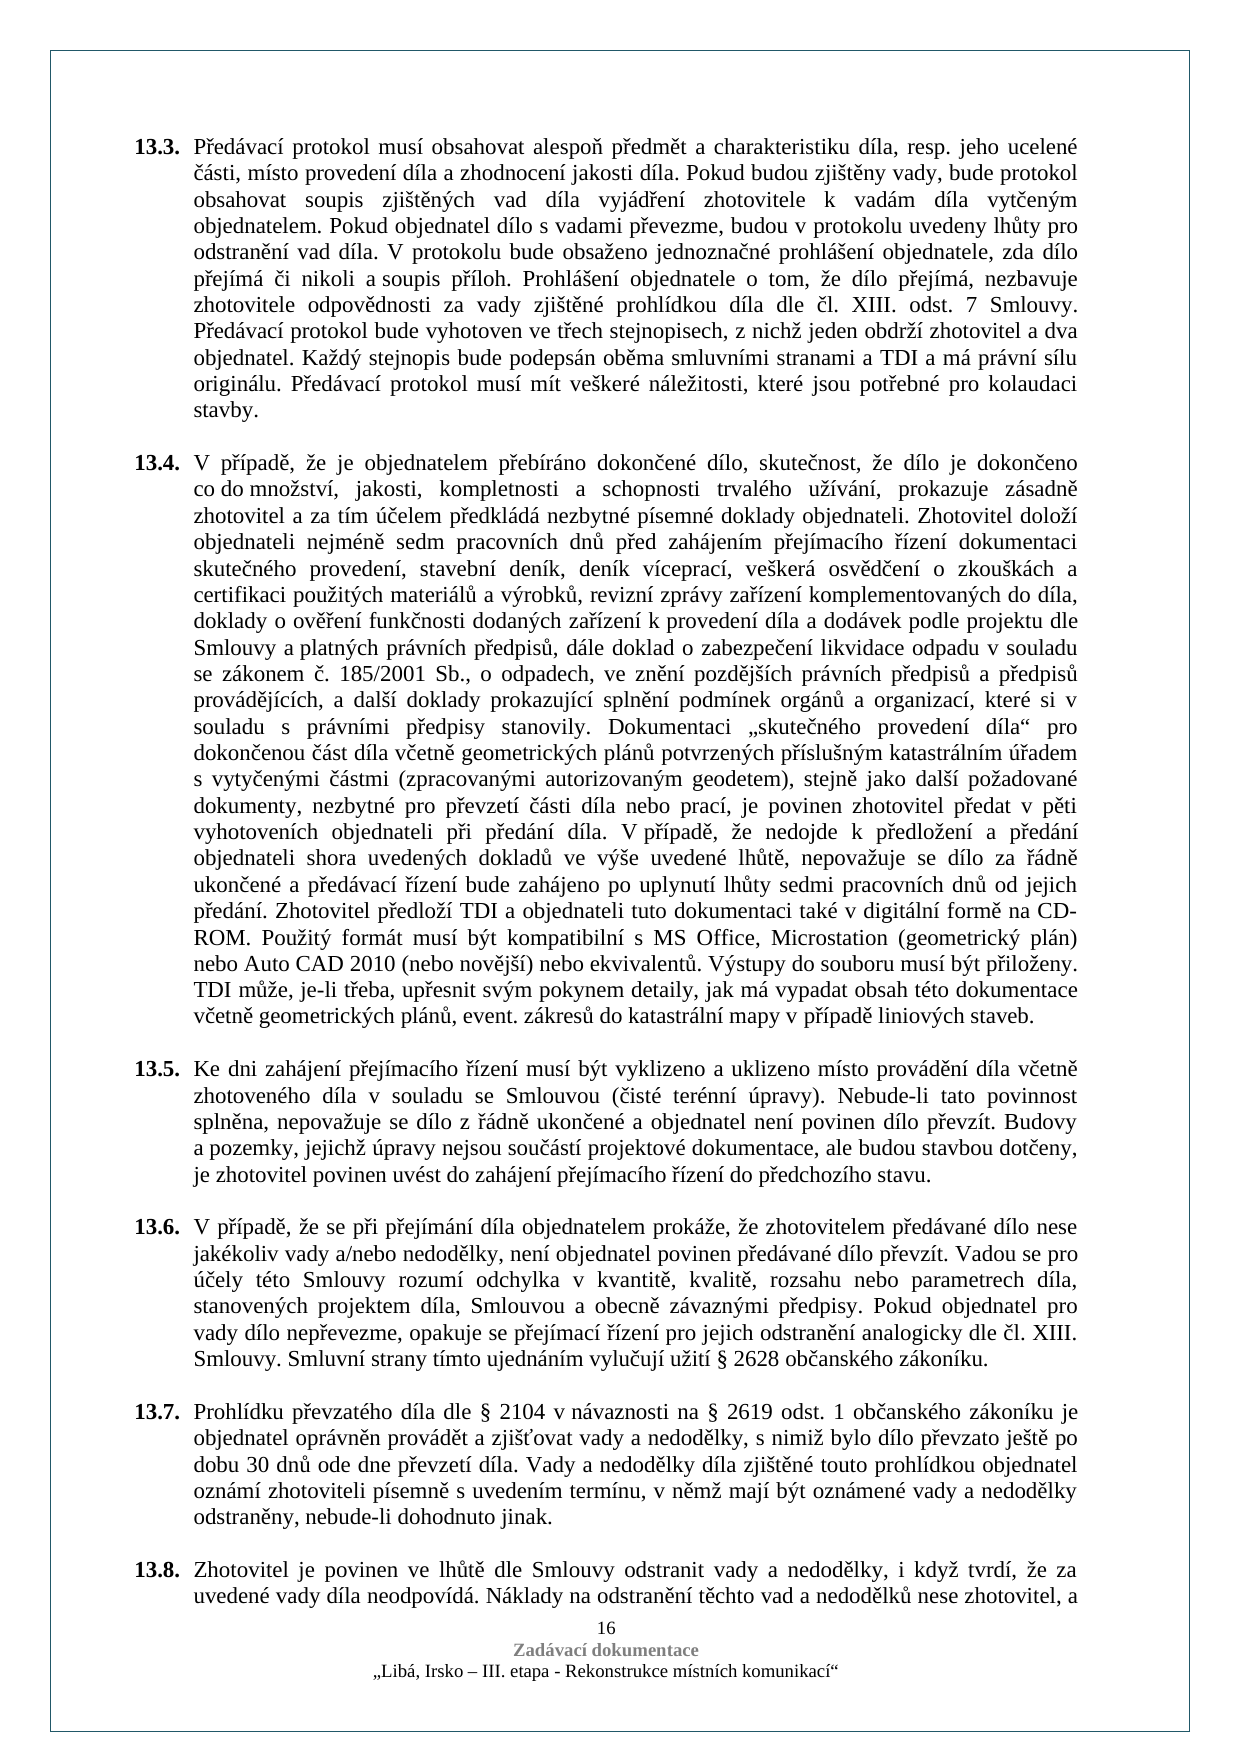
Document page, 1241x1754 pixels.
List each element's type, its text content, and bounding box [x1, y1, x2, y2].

list Prohlídku převzatého díla dle § 2104 v návaznosti na § 2619 odst. 1 občanského zákoníku je objednatel oprávněn provádět a zjišťovat vady a nedodělky, s nimiž bylo dílo převzato ještě po dobu 30 dnů ode dne převzetí díla. Vady a nedodělky díla zjištěné touto prohlídkou objednatel oznámí zhotoviteli písemně s uvedením termínu, v němž mají být oznámené vady a nedodělky odstraněny, nebude-li dohodnuto jinak. [134, 1398, 1079, 1530]
list V případě, že se při přejímání díla objednatelem prokáže, že zhotovitelem předávané dílo nese jakékoliv vady a/nebo nedodělky, není objednatel povinen předávané dílo převzít. Vadou se pro účely této Smlouvy rozumí odchylka v kvantitě, kvalitě, rozsahu nebo parametrech díla, stanovených projektem díla, Smlouvou a obecně závaznými předpisy. Pokud objednatel pro vady dílo nepřevezme, opakuje se přejímací řízení pro jejich odstranění analogicky dle čl. XIII. Smlouvy. Smluvní strany tímto ujednáním vylučují užití § 2628 občanského zákoníku. [134, 1213, 1079, 1372]
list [134, 1556, 1079, 1609]
list Ke dni zahájení přejímacího řízení musí být vyklizeno a uklizeno místo provádění díla včetně zhotoveného díla v souladu se Smlouvou (čisté terénní úpravy). Nebude-li tato povinnost splněna, nepovažuje se dílo z řádně ukončené a objednatel není povinen dílo převzít. Budovy a pozemky, jejichž úpravy nejsou součástí projektové dokumentace, ale budou stavbou dotčeny, je zhotovitel povinen uvést do zahájení přejímacího řízení do předchozího stavu. [134, 1055, 1079, 1187]
list Předávací protokol musí obsahovat alespoň předmět a charakteristiku díla, resp. jeho ucelené části, místo provedení díla a zhodnocení jakosti díla. Pokud budou zjištěny vady, bude protokol obsahovat soupis zjištěných vad díla vyjádření zhotovitele k vadám díla vytčeným objednatelem. Pokud objednatel dílo s vadami převezme, budou v protokolu uvedeny lhůty pro odstranění vad díla. V protokolu bude obsaženo jednoznačné prohlášení objednatele, zda dílo přejímá či nikoli a soupis příloh. Prohlášení objednatele o tom, že dílo přejímá, nezbavuje zhotovitele odpovědnosti za vady zjištěné prohlídkou díla dle čl. XIII. odst. 7 Smlouvy. Předávací protokol bude vyhotoven ve třech stejnopisech, z nichž jeden obdrží zhotovitel a dva objednatel. Každý stejnopis bude podepsán oběma smluvními stranami a TDI a má právní sílu originálu. Předávací protokol musí mít veškeré náležitosti, které jsou potřebné pro kolaudaci stavby. [134, 133, 1079, 423]
list V případě, že je objednatelem přebíráno dokončené dílo, skutečnost, že dílo je dokončeno co do množství, jakosti, kompletnosti a schopnosti trvalého užívání, prokazuje zásadně zhotovitel a za tím účelem předkládá nezbytné písemné doklady objednateli. Zhotovitel doloží objednateli nejméně sedm pracovních dnů před zahájením přejímacího řízení dokumentaci skutečného provedení, stavební deník, deník víceprací, veškerá osvědčení o zkouškách a certifikaci použitých materiálů a výrobků, revizní zprávy zařízení komplementovaných do díla, doklady o ověření funkčnosti dodaných zařízení k provedení díla a dodávek podle projektu dle Smlouvy a platných právních předpisů, dále doklad o zabezpečení likvidace odpadu v souladu se zákonem č. 185/2001 Sb., o odpadech, ve znění pozdějších právních předpisů a předpisů provádějících, a další doklady prokazující splnění podmínek orgánů a organizací, které si v souladu s právními předpisy stanovily. Dokumentaci „skutečného provedení díla“ pro dokončenou část díla včetně geometrických plánů potvrzených příslušným katastrálním úřadem s vytyčenými částmi (zpracovanými autorizovaným geodetem), stejně jako další požadované dokumenty, nezbytné pro převzetí části díla nebo prací, je povinen zhotovitel předat v pěti vyhotoveních objednateli při předání díla. V případě, že nedojde k předložení a předání objednateli shora uvedených dokladů ve výše uvedené lhůtě, nepovažuje se dílo za řádně ukončené a předávací řízení bude zahájeno po uplynutí lhůty sedmi pracovních dnů od jejich předání. Zhotovitel předloží TDI a objednateli tuto dokumentaci také v digitální formě na CD-ROM. Použitý formát musí být kompatibilní s MS Office, Microstation (geometrický plán) nebo Auto CAD 2010 (nebo novější) nebo ekvivalentů. Výstupy do souboru musí být přiloženy. TDI může, je-li třeba, upřesnit svým pokynem detaily, jak má vypadat obsah této dokumentace včetně geometrických plánů, event. zákresů do katastrální mapy v případě liniových staveb. [134, 449, 1079, 1029]
